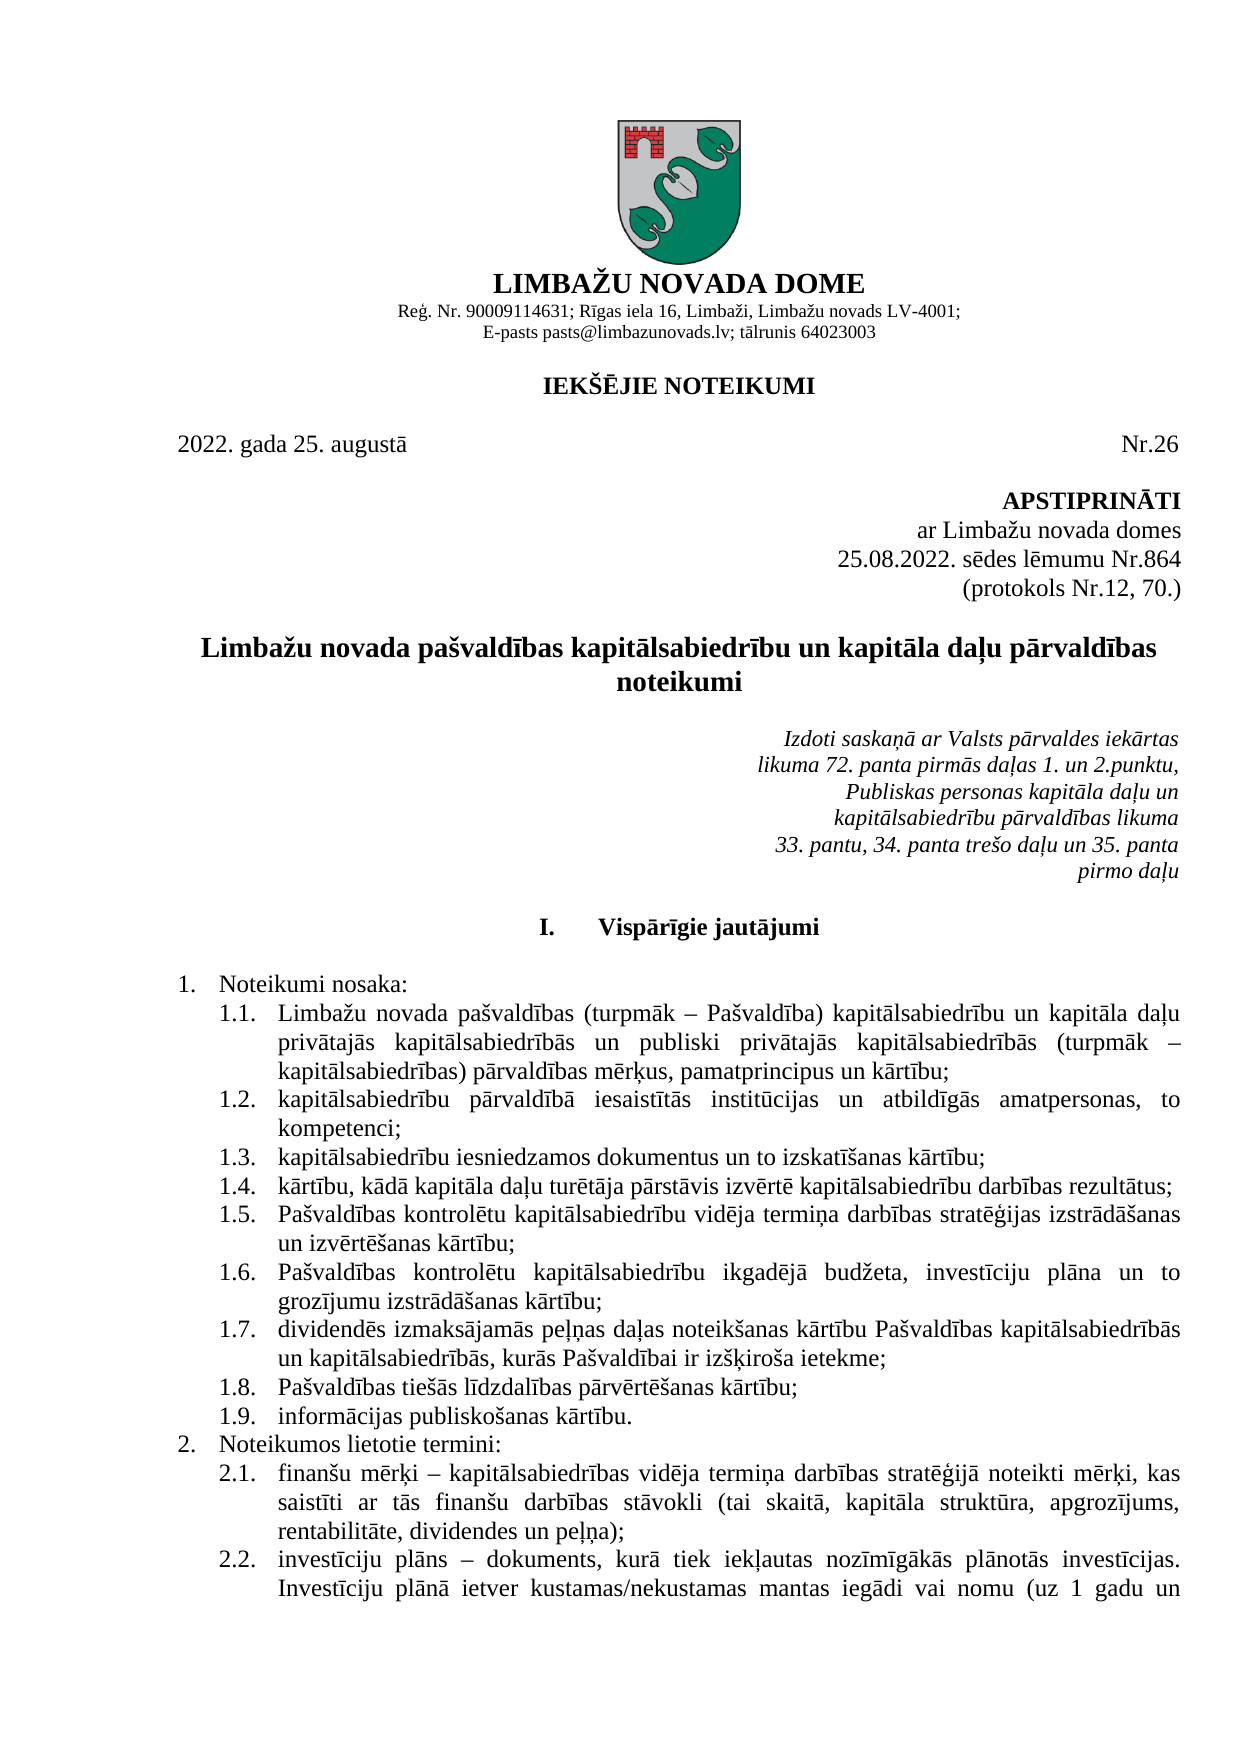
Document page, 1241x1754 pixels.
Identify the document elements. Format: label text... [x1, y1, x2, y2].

list kapitālsabiedrību pārvaldībā iesaistītās institūcijas un atbildīgās amatpersonas, to kompetenci; [218, 1084, 1181, 1142]
text E-pasts pasts@limbazunovads.lv; tālrunis 64023003 [177, 321, 1181, 343]
list Noteikumi nosaka: [177, 969, 1181, 998]
text APSTIPRINĀTI [177, 486, 1181, 515]
text Izdoti saskaņā ar Valsts pārvaldes iekārtas [177, 725, 1181, 752]
picture [616, 118, 743, 266]
text (protokols Nr.12, 70.) [177, 573, 1181, 601]
text 33. pantu, 34. panta trešo daļu un 35. panta [177, 831, 1181, 857]
list finanšu mērķi – kapitālsabiedrības vidēja termiņa darbības stratēģijā noteikti mērķi, kas saistīti ar tās finanšu darbības stāvokli (tai skaitā, kapitāla struktūra, apgrozījums, rentabilitāte, dividendes un peļņa); [218, 1458, 1181, 1544]
list informācijas publiskošanas kārtību. [218, 1401, 1181, 1429]
text 25.08.2022. sēdes lēmumu Nr.864 [177, 544, 1181, 573]
text Limbažu novada DOME [177, 266, 1181, 299]
list Limbažu novada pašvaldības (turpmāk – Pašvaldība) kapitālsabiedrību un kapitāla daļu privātajās kapitālsabiedrībās un publiski privātajās kapitālsabiedrībās (turpmāk – kapitālsabiedrības) pārvaldības mērķus, pamatprincipus un kārtību; [218, 998, 1181, 1084]
list kārtību, kādā kapitāla daļu turētāja pārstāvis izvērtē kapitālsabiedrību darbības rezultātus; [218, 1171, 1181, 1199]
text Publiskas personas kapitāla daļu un [177, 778, 1181, 804]
text ar Limbažu novada domes [177, 515, 1181, 544]
text Limbažu novada pašvaldības kapitālsabiedrību un kapitāla daļu pārvaldības noteikumi [177, 630, 1181, 725]
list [218, 1544, 1181, 1602]
text 2022. gada 25. augustā Nr.26 [177, 429, 1181, 458]
text pirmo daļu [177, 857, 1181, 883]
list Pašvaldības kontrolētu kapitālsabiedrību vidēja termiņa darbības stratēģijas izstrādāšanas un izvērtēšanas kārtību; [218, 1199, 1181, 1257]
list Noteikumos lietotie termini: [177, 1429, 1181, 1458]
text likuma 72. panta pirmās daļas 1. un 2.punktu, [177, 752, 1181, 778]
list kapitālsabiedrību iesniedzamos dokumentus un to izskatīšanas kārtību; [218, 1142, 1181, 1171]
text Reģ. Nr. 90009114631; Rīgas iela 16, Limbaži, Limbažu novads LV-4001; [177, 299, 1181, 321]
list Pašvaldības tiešās līdzdalības pārvērtēšanas kārtību; [218, 1372, 1181, 1401]
list dividendēs izmaksājamās peļņas daļas noteikšanas kārtību Pašvaldības kapitālsabiedrībās un kapitālsabiedrībās, kurās Pašvaldībai ir izšķiroša ietekme; [218, 1314, 1181, 1372]
text I. Vispārīgie jautājumi [177, 912, 1181, 941]
text kapitālsabiedrību pārvaldības likuma [177, 804, 1181, 831]
list Pašvaldības kontrolētu kapitālsabiedrību ikgadējā budžeta, investīciju plāna un to grozījumu izstrādāšanas kārtību; [218, 1257, 1181, 1314]
text IEKŠĒJIE NOTEIKUMI [177, 371, 1181, 400]
